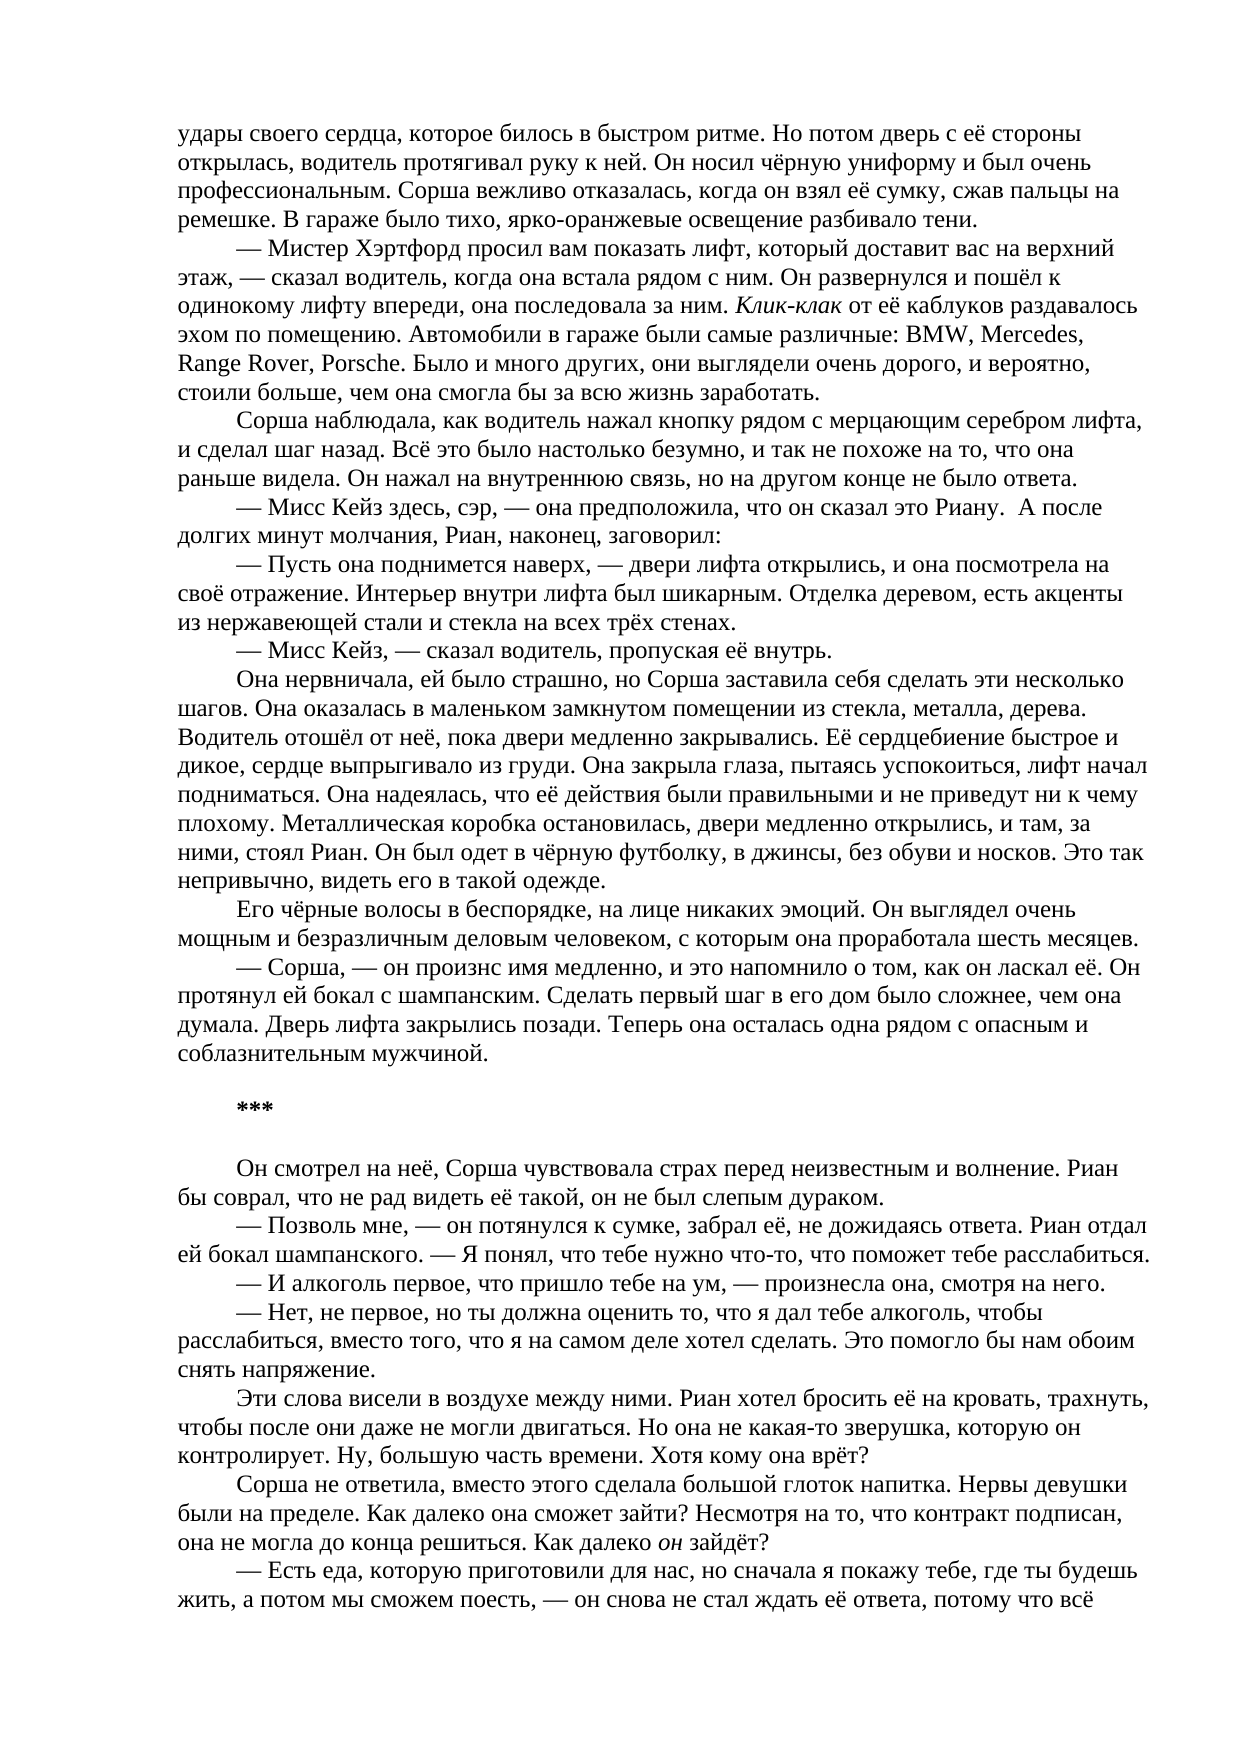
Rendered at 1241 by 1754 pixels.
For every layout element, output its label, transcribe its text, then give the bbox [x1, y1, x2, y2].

text — Сорша, — он произнс имя медленно, и это напомнило о том, как он ласкал её. Он протянул ей бокал с шампанским. Сделать первый шаг в его дом было сложнее, чем она думала. Дверь лифта закрылись позади. Теперь она осталась одна рядом с опасным и соблазнительным мужчиной. [177, 952, 1152, 1067]
text — Пусть она поднимется наверх, — двери лифта открылись, и она посмотрела на своё отражение. Интерьер внутри лифта был шикарным. Отделка деревом, есть акценты из нержавеющей стали и стекла на всех трёх стенах. [177, 549, 1152, 636]
text — Нет, не первое, но ты должна оценить то, что я дал тебе алкоголь, чтобы расслабиться, вместо того, что я на самом деле хотел сделать. Это помогло бы нам обоим снять напряжение. [177, 1297, 1152, 1383]
text Его чёрные волосы в беспорядке, на лице никаких эмоций. Он выглядел очень мощным и безразличным деловым человеком, с которым она проработала шесть месяцев. [177, 894, 1152, 952]
text Сорша наблюдала, как водитель нажал кнопку рядом с мерцающим серебром лифта, и сделал шаг назад. Всё это было настолько безумно, и так не похоже на то, что она раньше видела. Он нажал на внутреннюю связь, но на другом конце не было ответа. [177, 406, 1152, 492]
text Она нервничала, ей было страшно, но Сорша заставила себя сделать эти несколько шагов. Она оказалась в маленьком замкнутом помещении из стекла, металла, дерева. Водитель отошёл от неё, пока двери медленно закрывались. Её сердцебиение быстрое и дикое, сердце выпрыгивало из груди. Она закрыла глаза, пытаясь успокоиться, лифт начал подниматься. Она надеялась, что её действия были правильными и не приведут ни к чему плохому. Металлическая коробка остановилась, двери медленно открылись, и там, за ними, стоял Риан. Он был одет в чёрную футболку, в джинсы, без обуви и носков. Это так непривычно, видеть его в такой одежде. [177, 664, 1152, 894]
text Сорша не ответила, вместо этого сделала большой глоток напитка. Нервы девушки были на пределе. Как далеко она сможет зайти? Несмотря на то, что контракт подписан, она не могла до конца решиться. Как далеко он зайдёт? [177, 1469, 1152, 1556]
text *** [177, 1096, 1152, 1124]
text — Мисс Кейз здесь, сэр, — она предположила, что он сказал это Риану. А после долгих минут молчания, Риан, наконец, заговорил: [177, 492, 1152, 549]
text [177, 118, 1152, 233]
text — Мисс Кейз, — сказал водитель, пропуская её внутрь. [177, 636, 1152, 664]
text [177, 1556, 1152, 1613]
text Он смотрел на неё, Сорша чувствовала страх перед неизвестным и волнение. Риан бы соврал, что не рад видеть её такой, он не был слепым дураком. [177, 1153, 1152, 1211]
text — Позволь мне, — он потянулся к сумке, забрал её, не дожидаясь ответа. Риан отдал ей бокал шампанского. — Я понял, что тебе нужно что-то, что поможет тебе расслабиться. [177, 1211, 1152, 1268]
text — Мистер Хэртфорд просил вам показать лифт, который доставит вас на верхний этаж, — сказал водитель, когда она встала рядом с ним. Он развернулся и пошёл к одинокому лифту впереди, она последовала за ним. Клик-клак от её каблуков раздавалось эхом по помещению. Автомобили в гараже были самые различные: BMW, Mercedes, Range Rover, Porsche. Было и много других, они выглядели очень дорого, и вероятно, стоили больше, чем она смогла бы за всю жизнь заработать. [177, 233, 1152, 406]
text Эти слова висели в воздухе между ними. Риан хотел бросить её на кровать, трахнуть, чтобы после они даже не могли двигаться. Но она не какая-то зверушка, которую он контролирует. Ну, большую часть времени. Хотя кому она врёт? [177, 1383, 1152, 1469]
text — И алкоголь первое, что пришло тебе на ум, — произнесла она, смотря на него. [177, 1268, 1152, 1297]
